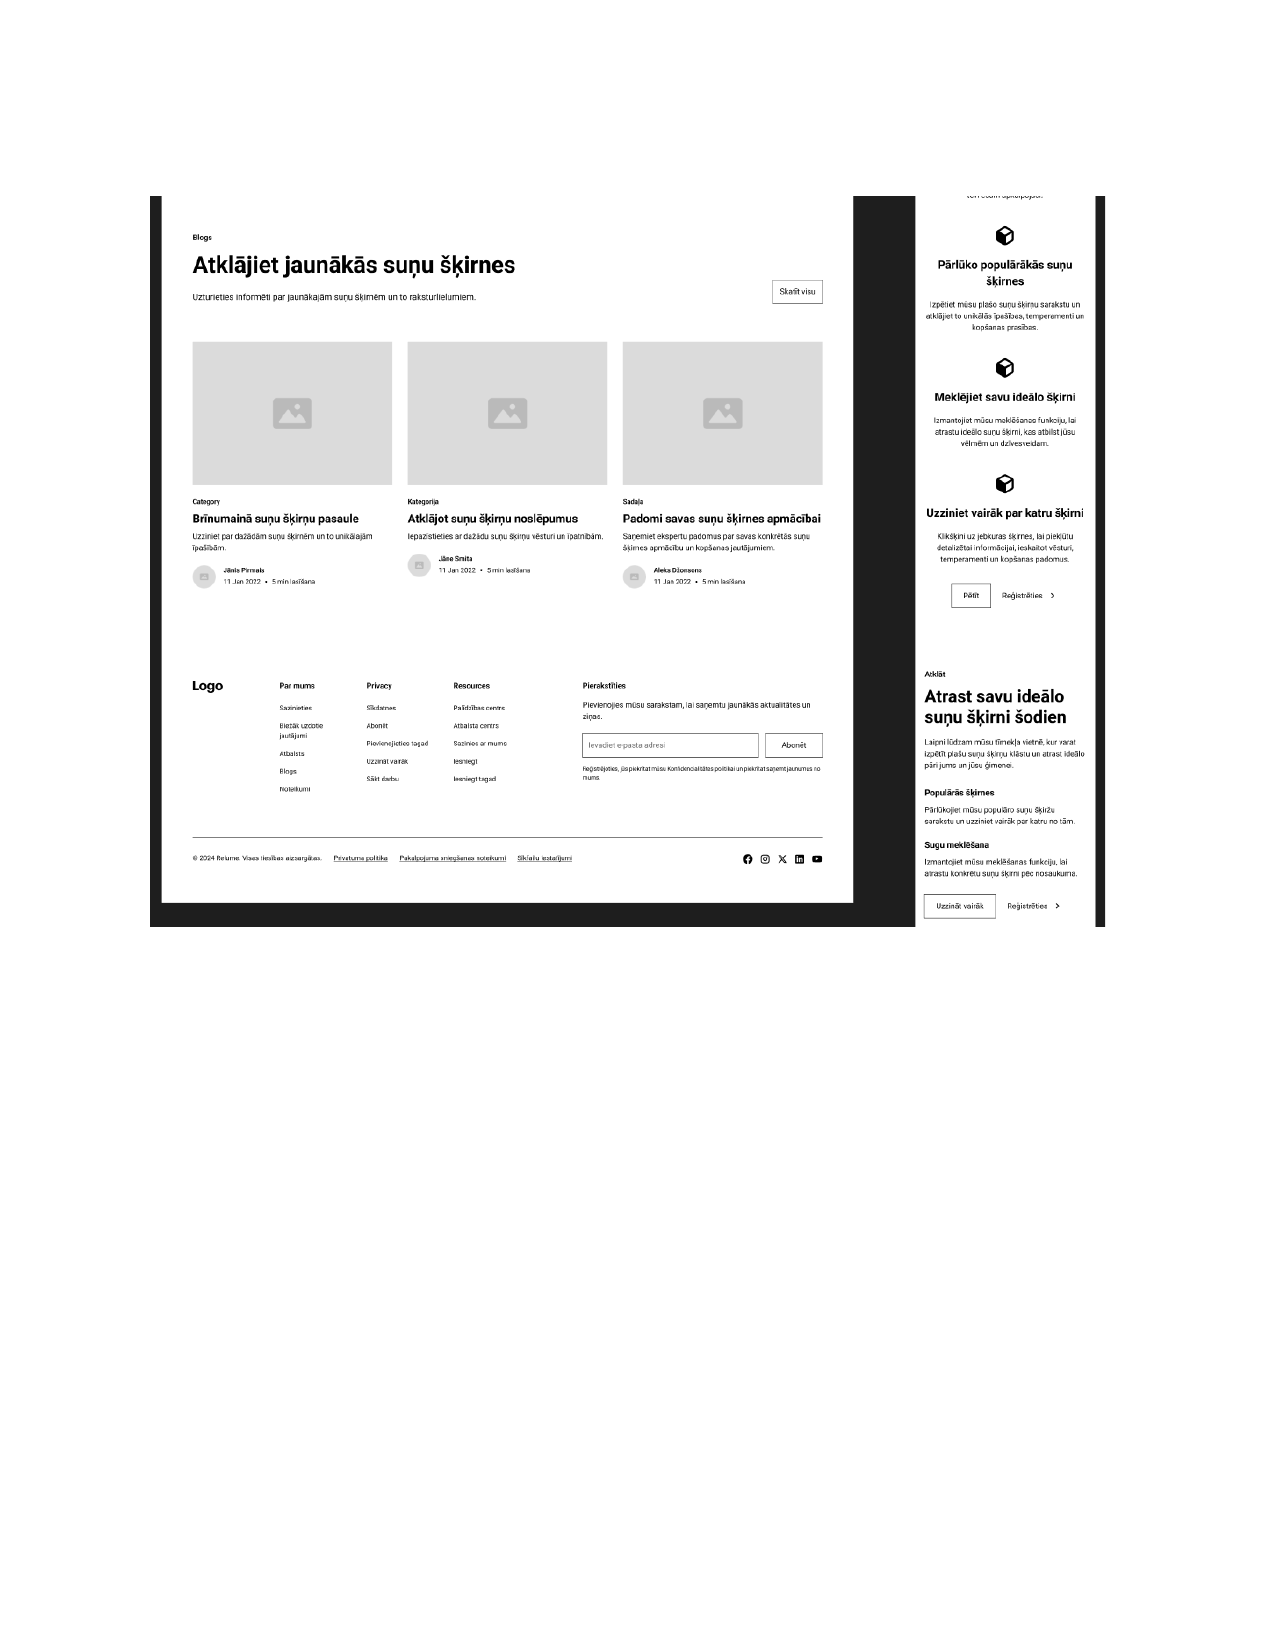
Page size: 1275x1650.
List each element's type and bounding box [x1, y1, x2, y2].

picture [150, 196, 1105, 927]
